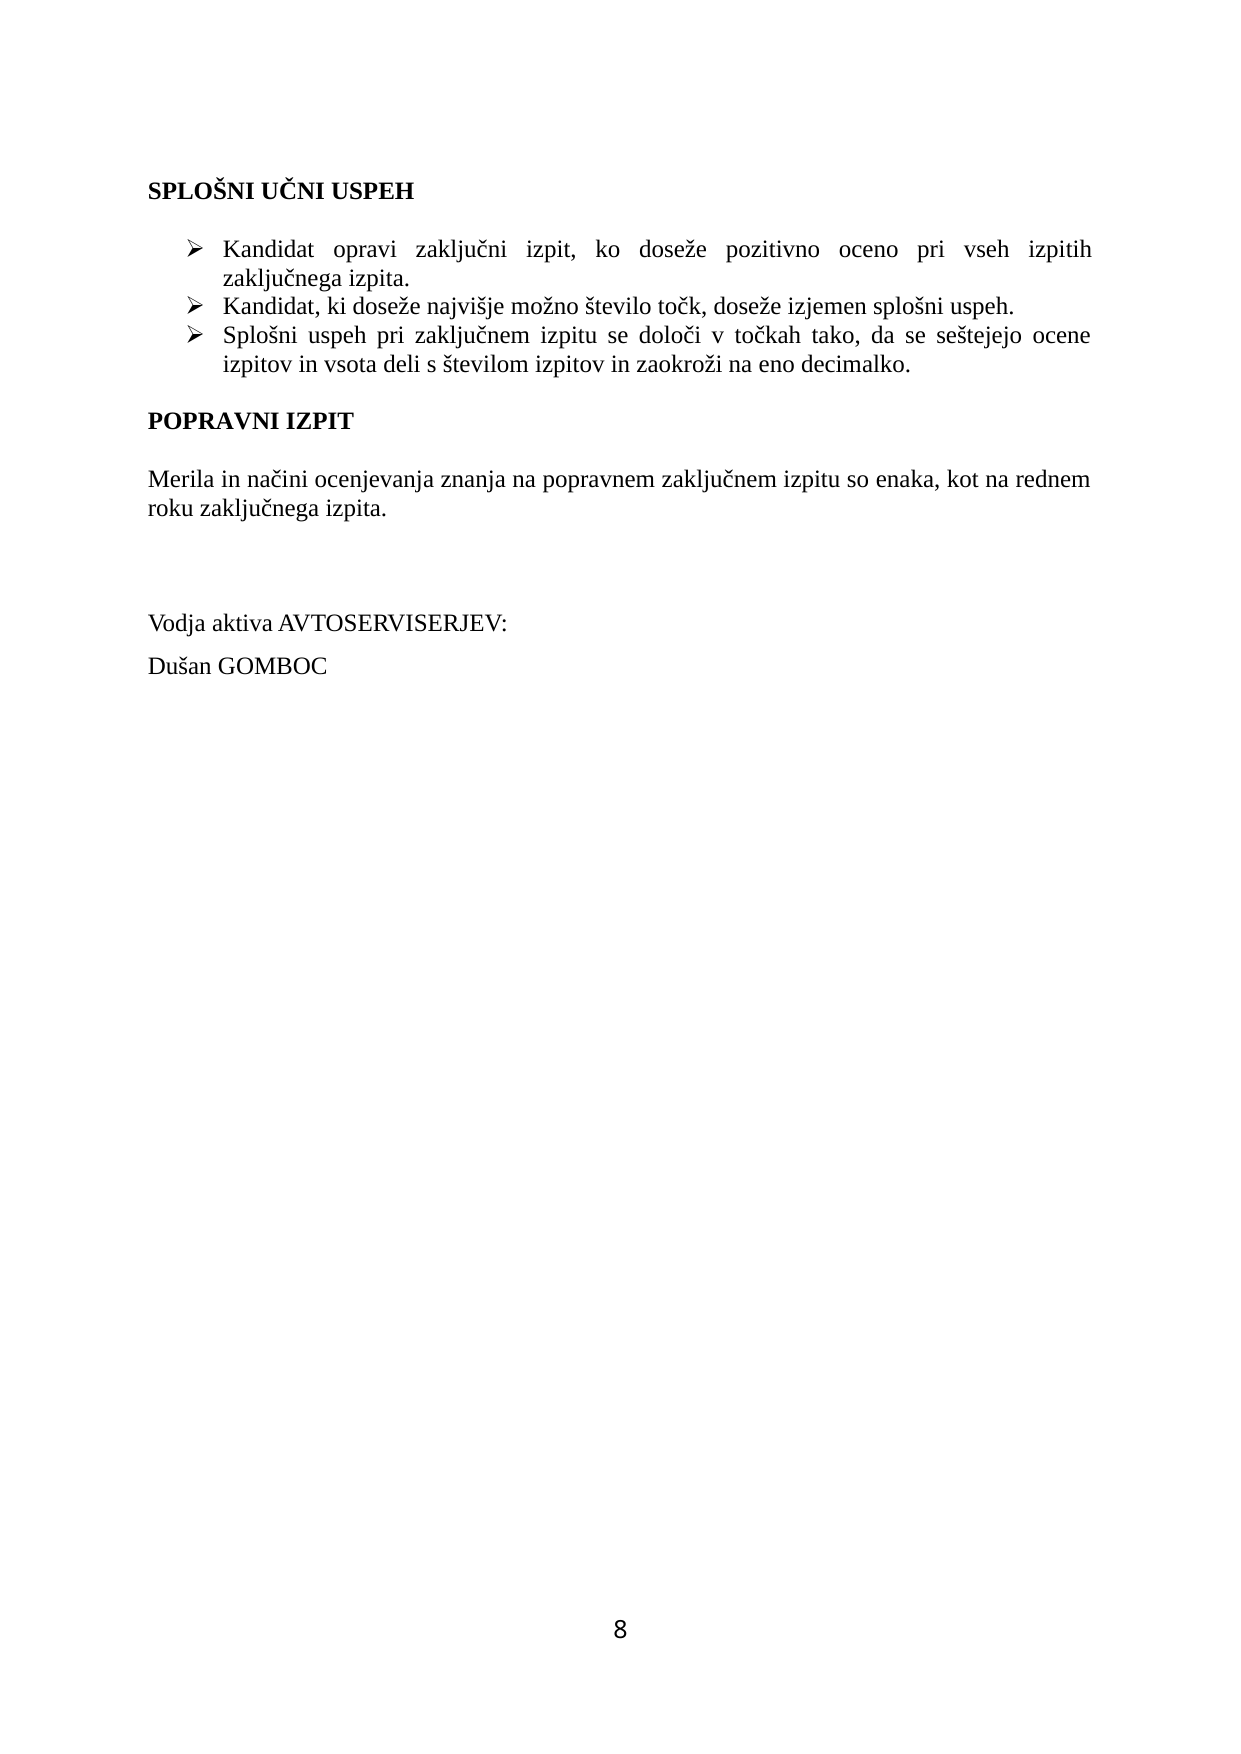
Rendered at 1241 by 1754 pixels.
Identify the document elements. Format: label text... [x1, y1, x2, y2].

text POPRAVNI IZPIT [148, 406, 1093, 435]
list Kandidat opravi zaključni izpit, ko doseže pozitivno oceno pri vseh izpitih zaključnega izpita. [185, 234, 1093, 291]
list Splošni uspeh pri zaključnem izpitu se določi v točkah tako, da se seštejejo ocene izpitov in vsota deli s številom izpitov in zaokroži na eno decimalko. [185, 320, 1093, 378]
text Vodja aktiva AVTOSERVISERJEV: [148, 608, 1093, 636]
list Kandidat, ki doseže najvišje možno število točk, doseže izjemen splošni uspeh. [185, 291, 1093, 320]
text SPLOŠNI UČNI USPEH [148, 176, 1093, 205]
text Merila in načini ocenjevanja znanja na popravnem zaključnem izpitu so enaka, kot na rednem roku zaključnega izpita. [148, 464, 1093, 521]
text Dušan GOMBOC [148, 651, 1093, 679]
